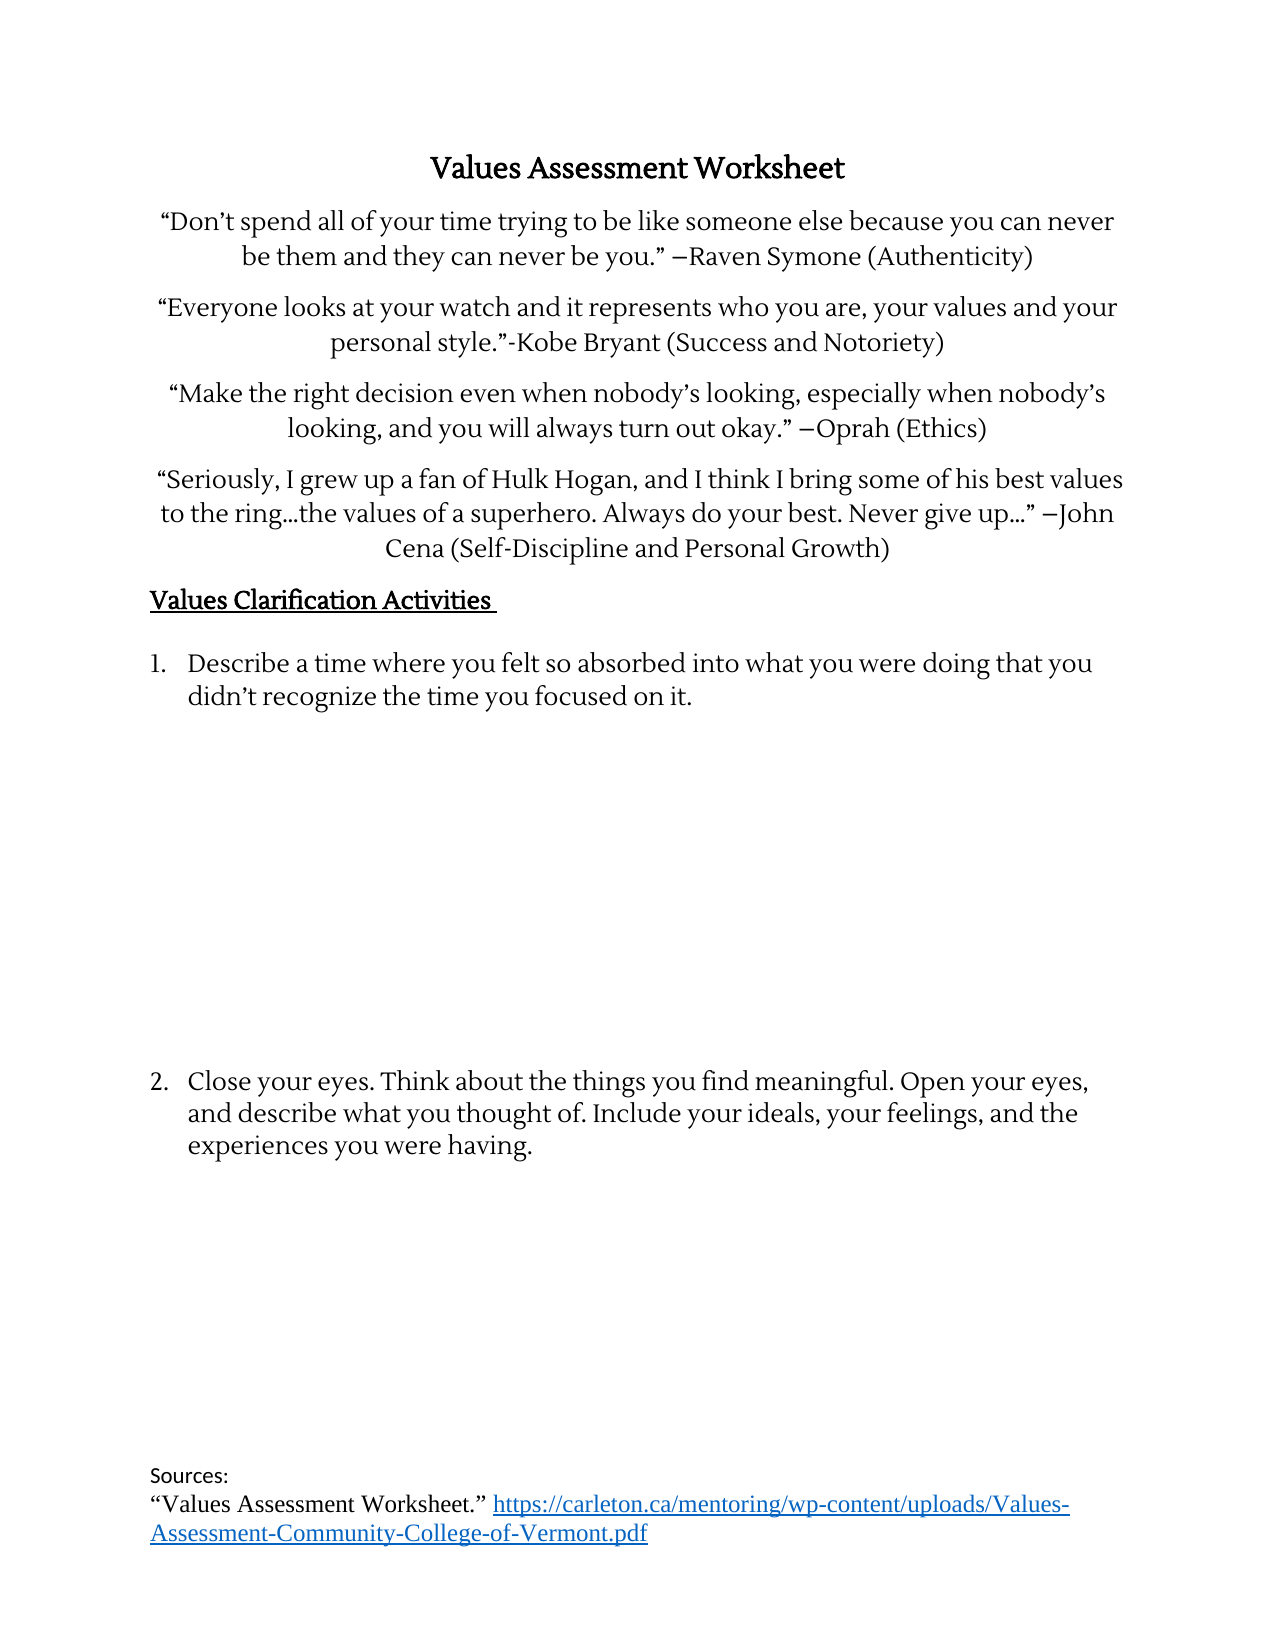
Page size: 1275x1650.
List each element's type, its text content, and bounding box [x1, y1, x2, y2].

text “Seriously, I grew up a fan of Hulk Hogan, and I think I bring some of his best values to the ring…the values of a superhero. Always do your best. Never give up…” –John Cena (Self-Discipline and Personal Growth) [150, 464, 1125, 566]
list Close your eyes. Think about the things you find meaningful. Open your eyes, and describe what you thought of. Include your ideals, your feelings, and the experiences you were having. [150, 1066, 1125, 1162]
text “Everyone looks at your watch and it represents who you are, your values and your personal style.”-Kobe Bryant (Success and Notoriety) [150, 293, 1125, 359]
list Describe a time where you felt so absorbed into what you were doing that you didn’t recognize the time you focused on it. [150, 649, 1125, 713]
text Values Clarification Activities [150, 585, 1125, 617]
text “Don’t spend all of your time trying to be like someone else because you can never be them and they can never be you.” –Raven Symone (Authenticity) [150, 207, 1125, 274]
text “Make the right decision even when nobody’s looking, especially when nobody’s looking, and you will always turn out okay.” –Oprah (Ethics) [150, 379, 1125, 445]
text Values Assessment Worksheet [150, 150, 1125, 187]
